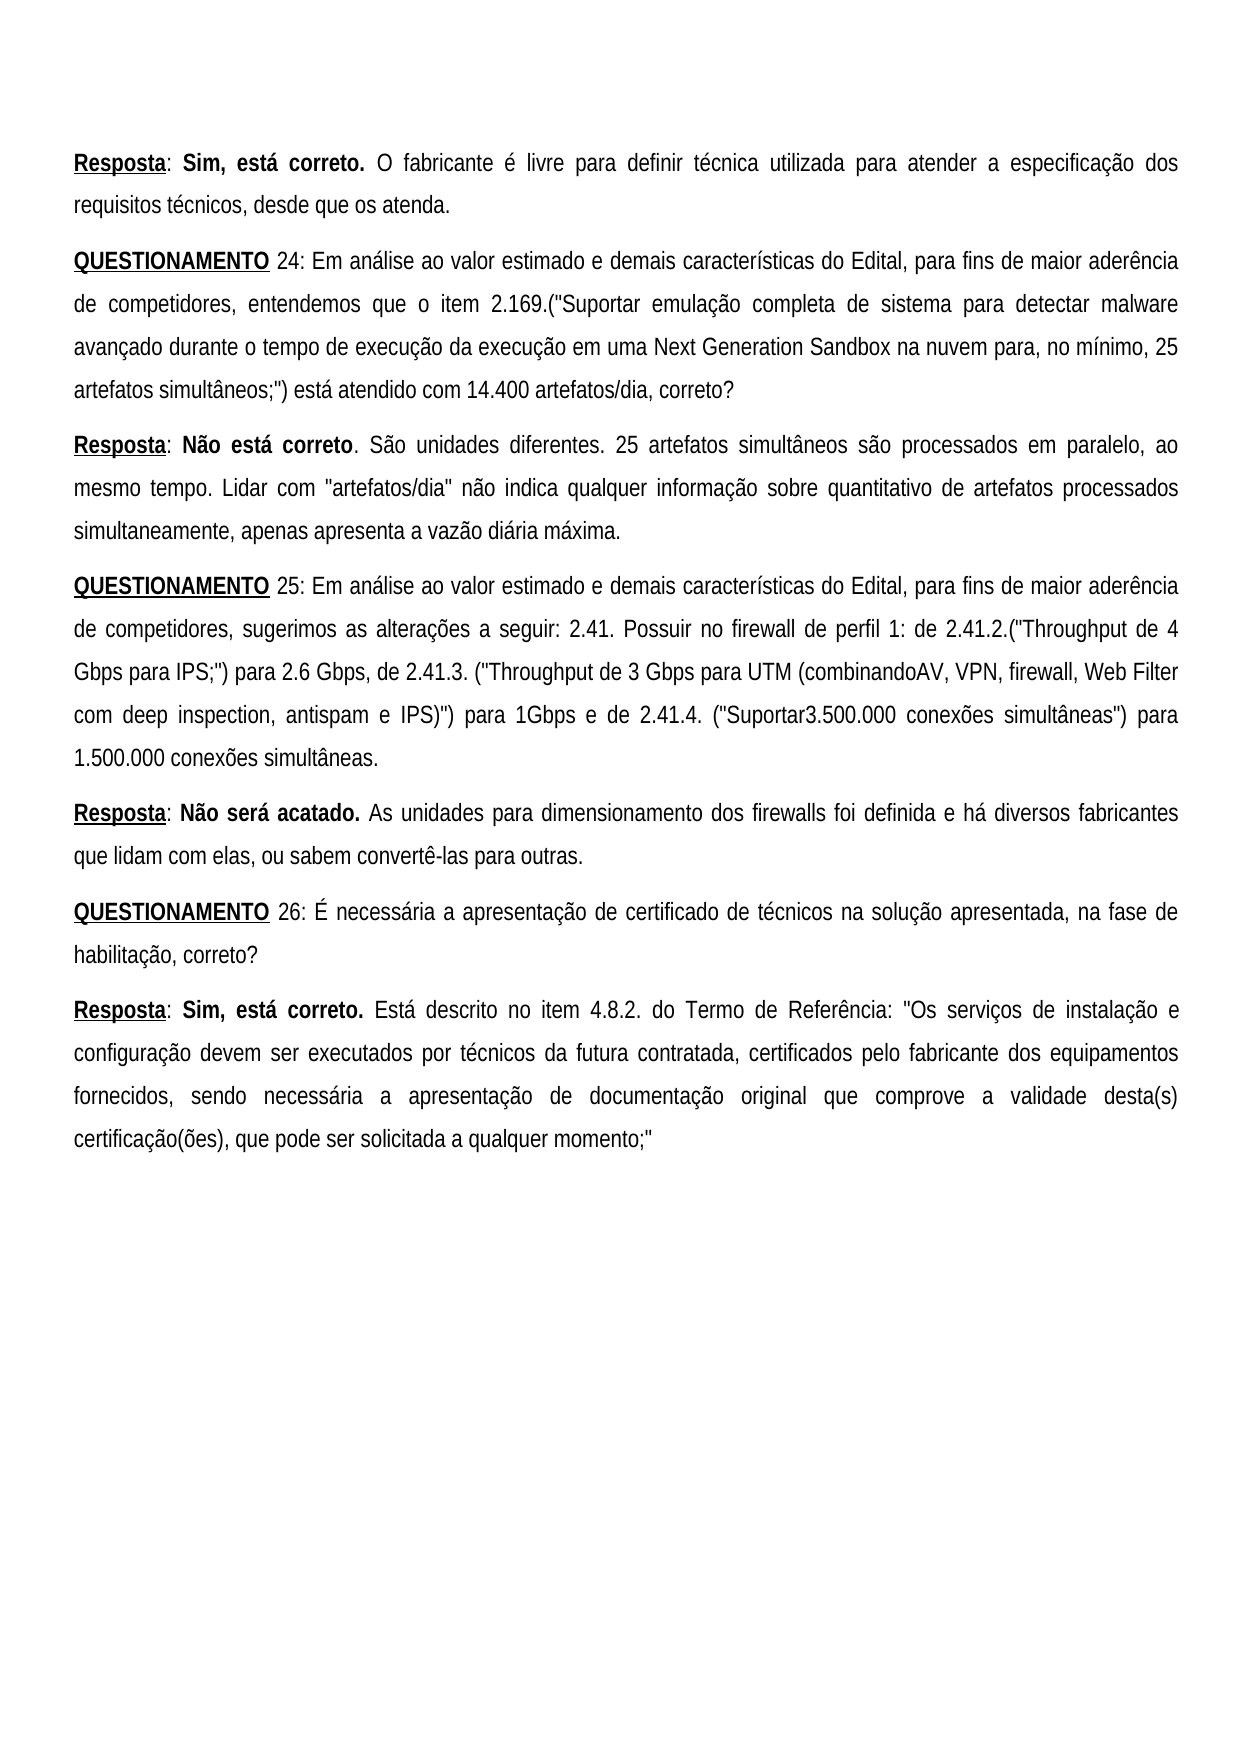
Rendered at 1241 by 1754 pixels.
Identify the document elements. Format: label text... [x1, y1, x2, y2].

text Resposta: Não será acatado. As unidades para dimensionamento dos firewalls foi definida e há diversos fabricantes que lidam com elas, ou sabem convertê-las para outras. [74, 798, 1181, 870]
text QUESTIONAMENTO 25: Em análise ao valor estimado e demais características do Edital, para fins de maior aderência de competidores, sugerimos as alterações a seguir: 2.41. Possuir no firewall de perfil 1: de 2.41.2.("Throughput de 4 Gbps para IPS;") para 2.6 Gbps, de 2.41.3. ("Throughput de 3 Gbps para UTM (combinandoAV, VPN, firewall, Web Filter com deep inspection, antispam e IPS)") para 1Gbps e de 2.41.4. ("Suportar3.500.000 conexões simultâneas") para 1.500.000 conexões simultâneas. [74, 571, 1181, 772]
text Resposta: Sim, está correto. O fabricante é livre para definir técnica utilizada para atender a especificação dos requisitos técnicos, desde que os atenda. [74, 148, 1181, 219]
text Resposta: Não está correto. São unidades diferentes. 25 artefatos simultâneos são processados em paralelo, ao mesmo tempo. Lidar com "artefatos/dia" não indica qualquer informação sobre quantitativo de artefatos processados simultaneamente, apenas apresenta a vazão diária máxima. [74, 430, 1181, 544]
text QUESTIONAMENTO 26: É necessária a apresentação de certificado de técnicos na solução apresentada, na fase de habilitação, correto? [74, 897, 1181, 968]
text QUESTIONAMENTO 24: Em análise ao valor estimado e demais características do Edital, para fins de maior aderência de competidores, entendemos que o item 2.169.("Suportar emulação completa de sistema para detectar malware avançado durante o tempo de execução da execução em uma Next Generation Sandbox na nuvem para, no mínimo, 25 artefatos simultâneos;") está atendido com 14.400 artefatos/dia, correto? [74, 246, 1181, 403]
text Resposta: Sim, está correto. Está descrito no item 4.8.2. do Termo de Referência: "Os serviços de instalação e configuração devem ser executados por técnicos da futura contratada, certificados pelo fabricante dos equipamentos fornecidos, sendo necessária a apresentação de documentação original que comprove a validade desta(s) certificação(ões), que pode ser solicitada a qualquer momento;" [74, 995, 1181, 1152]
